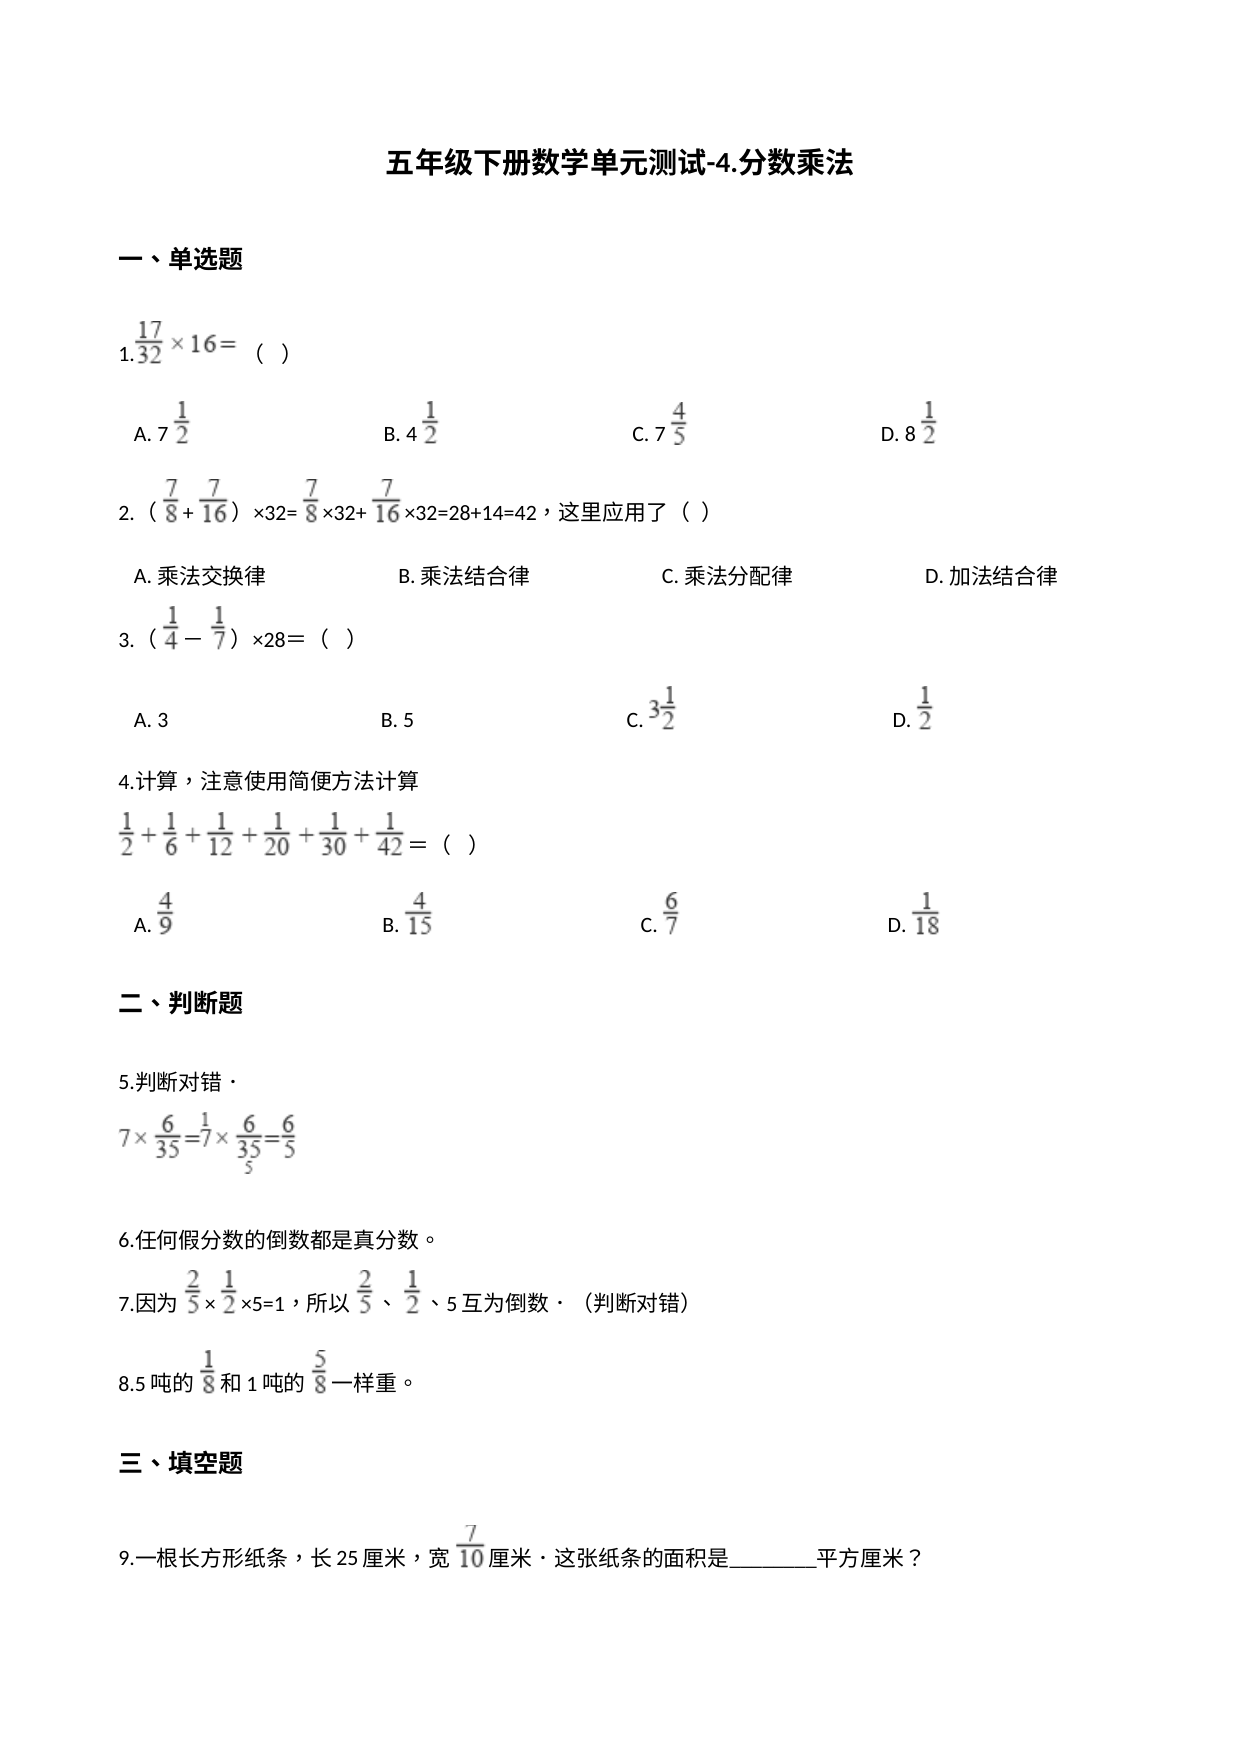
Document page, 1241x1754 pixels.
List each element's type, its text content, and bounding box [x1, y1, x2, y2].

picture [162, 606, 183, 651]
picture [920, 401, 941, 445]
picture [635, 929, 641, 936]
picture [220, 1270, 241, 1315]
text 4.计算，注意使用简便方法计算 [118, 765, 1122, 797]
picture [184, 1270, 205, 1315]
text 一、单选题 [118, 227, 1122, 292]
text A. 3 B. 5 C. D. [134, 687, 1122, 752]
text 8.5吨的 和1吨的 一样重。 [118, 1351, 1122, 1416]
picture [403, 1270, 425, 1315]
picture [662, 892, 683, 936]
picture [916, 686, 937, 731]
text 1.（ ） [118, 321, 1122, 386]
picture [455, 1525, 489, 1569]
picture [648, 686, 680, 731]
picture [371, 479, 405, 524]
picture [670, 402, 691, 445]
picture [356, 1270, 377, 1315]
picture [199, 1350, 221, 1395]
picture [118, 812, 408, 857]
text 7.因为 × ×5=1，所以 、 、5互为倒数．（判断对错） [118, 1271, 1122, 1336]
picture [157, 892, 178, 936]
text ＝（ ） [118, 812, 1122, 877]
picture [302, 479, 323, 524]
picture [882, 929, 888, 936]
text A. 乘法交换律 B. 乘法结合律 C. 乘法分配律 D. 加法结合律 [134, 559, 1122, 592]
text 五年级下册数学单元测试-4.分数乘法 [118, 129, 1122, 194]
picture [162, 479, 183, 524]
picture [311, 1350, 332, 1395]
text 5.判断对错． [118, 1065, 1122, 1098]
text 6.任何假分数的倒数都是真分数。 [118, 1223, 1122, 1256]
text 9.一根长方形纸条，长25厘米，宽 厘米．这张纸条的面积是________平方厘米？ [118, 1525, 1122, 1590]
picture [173, 401, 194, 445]
picture [118, 1112, 301, 1174]
text 3.（ － ）×28＝（ ） [118, 607, 1122, 672]
text A. 7 B. 4 C. 7 D. 8 [134, 401, 1122, 466]
text A. B. C. D. [134, 892, 1122, 957]
text 二、判断题 [118, 971, 1122, 1036]
picture [404, 892, 436, 936]
text 2.（ + ）×32= ×32+ ×32=28+14=42，这里应用了（ ） [118, 479, 1122, 544]
text 三、填空题 [118, 1431, 1122, 1496]
picture [421, 401, 443, 445]
picture [198, 479, 232, 524]
picture [210, 606, 231, 651]
picture [134, 321, 243, 365]
picture [911, 892, 945, 936]
